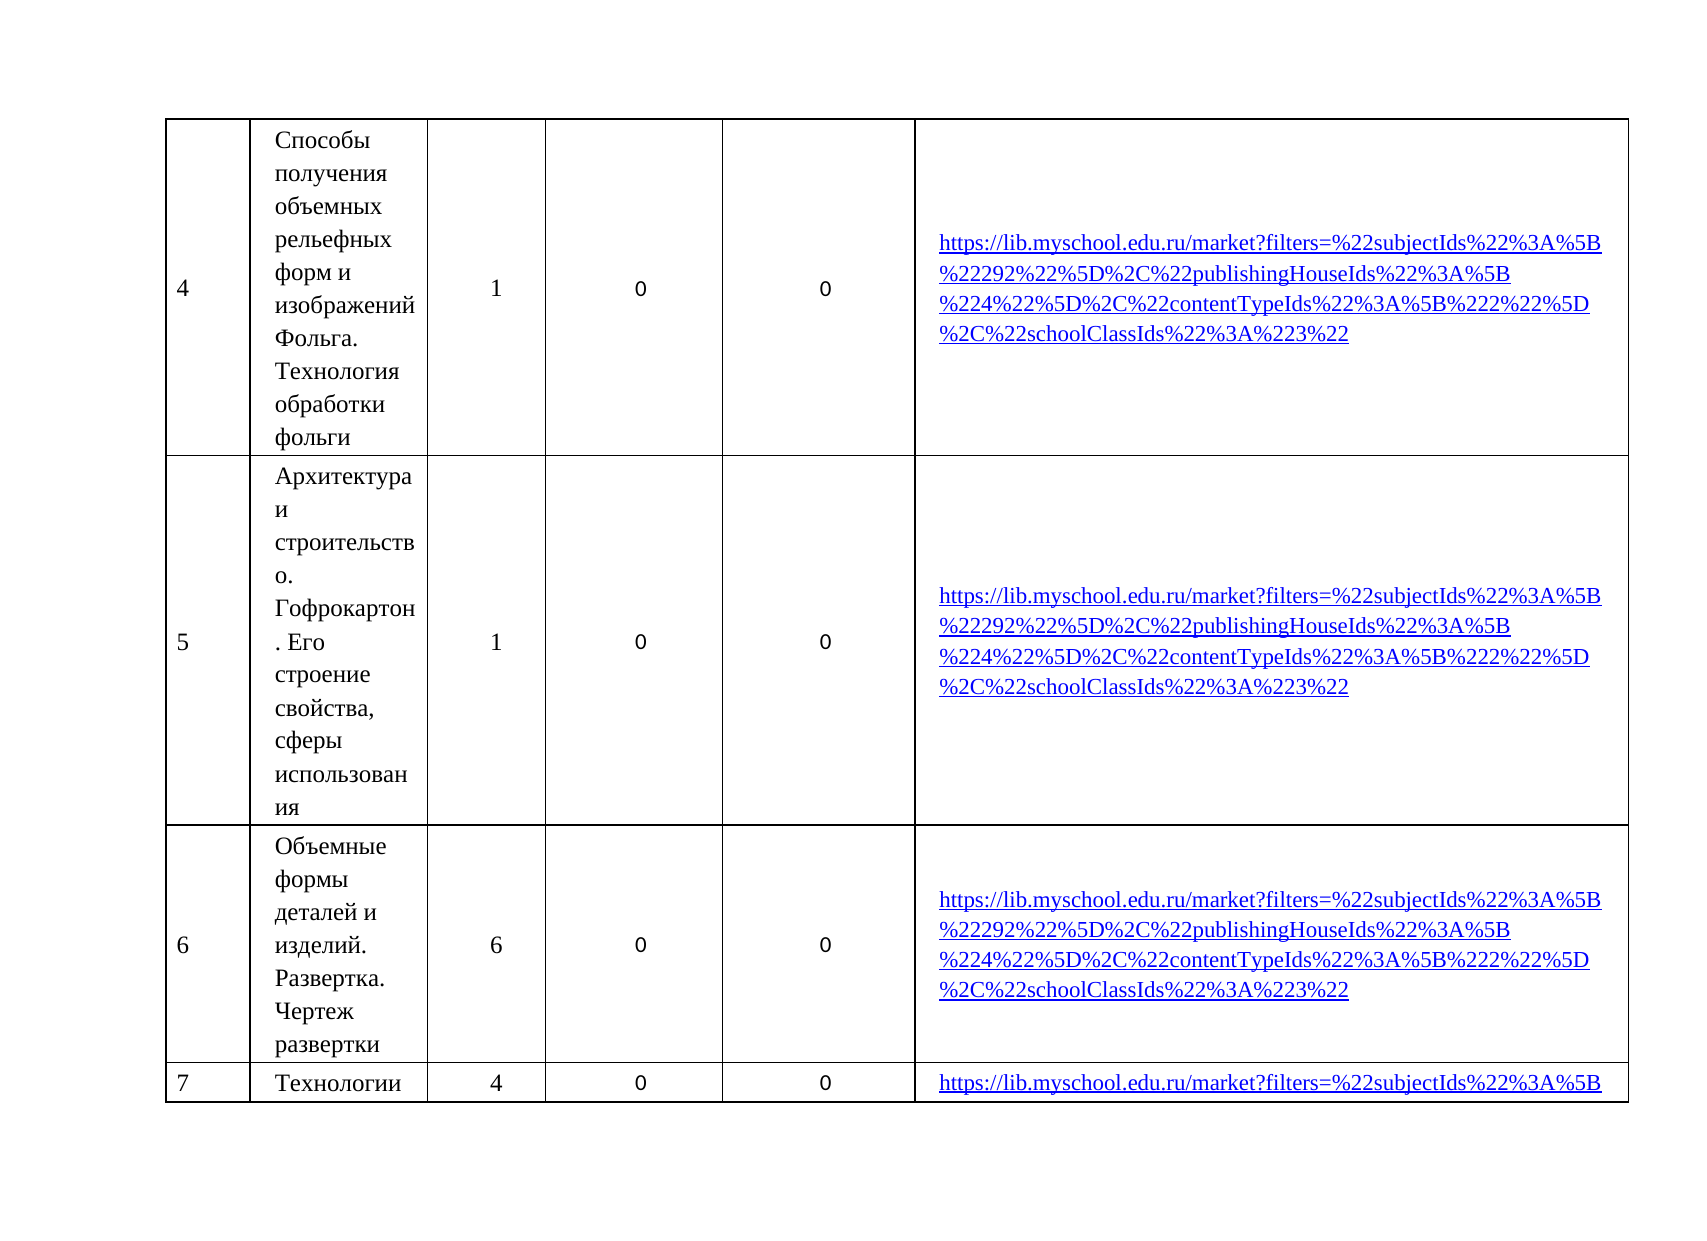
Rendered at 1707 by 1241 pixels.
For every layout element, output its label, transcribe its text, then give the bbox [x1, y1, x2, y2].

table_cell 0 [546, 120, 722, 455]
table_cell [916, 120, 1628, 455]
table_cell Способы получения объемных рельефных форм и изображений Фольга. Технология обработки фольги [251, 120, 427, 455]
table_cell 4 [428, 1063, 545, 1101]
table_cell 0 [546, 456, 722, 824]
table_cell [916, 1063, 1628, 1101]
table_cell 1 [428, 456, 545, 824]
table_cell Архитектура и строительство. Гофрокартон. Его строение свойства, сферы использования [251, 456, 427, 824]
table_cell Объемные формы деталей и изделий. Развертка. Чертеж развертки [251, 826, 427, 1062]
table_cell 0 [723, 1063, 914, 1101]
table_cell 4 [167, 120, 249, 455]
table_cell 5 [167, 456, 249, 824]
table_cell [251, 1063, 427, 1101]
table_cell 0 [723, 120, 914, 455]
table_cell 6 [167, 826, 249, 1062]
table_cell 1 [428, 120, 545, 455]
table_cell 0 [546, 1063, 722, 1101]
table_cell 0 [546, 826, 722, 1062]
table_cell 0 [723, 456, 914, 824]
table_cell 0 [723, 826, 914, 1062]
table_cell 7 [167, 1063, 249, 1101]
table_cell 6 [428, 826, 545, 1062]
